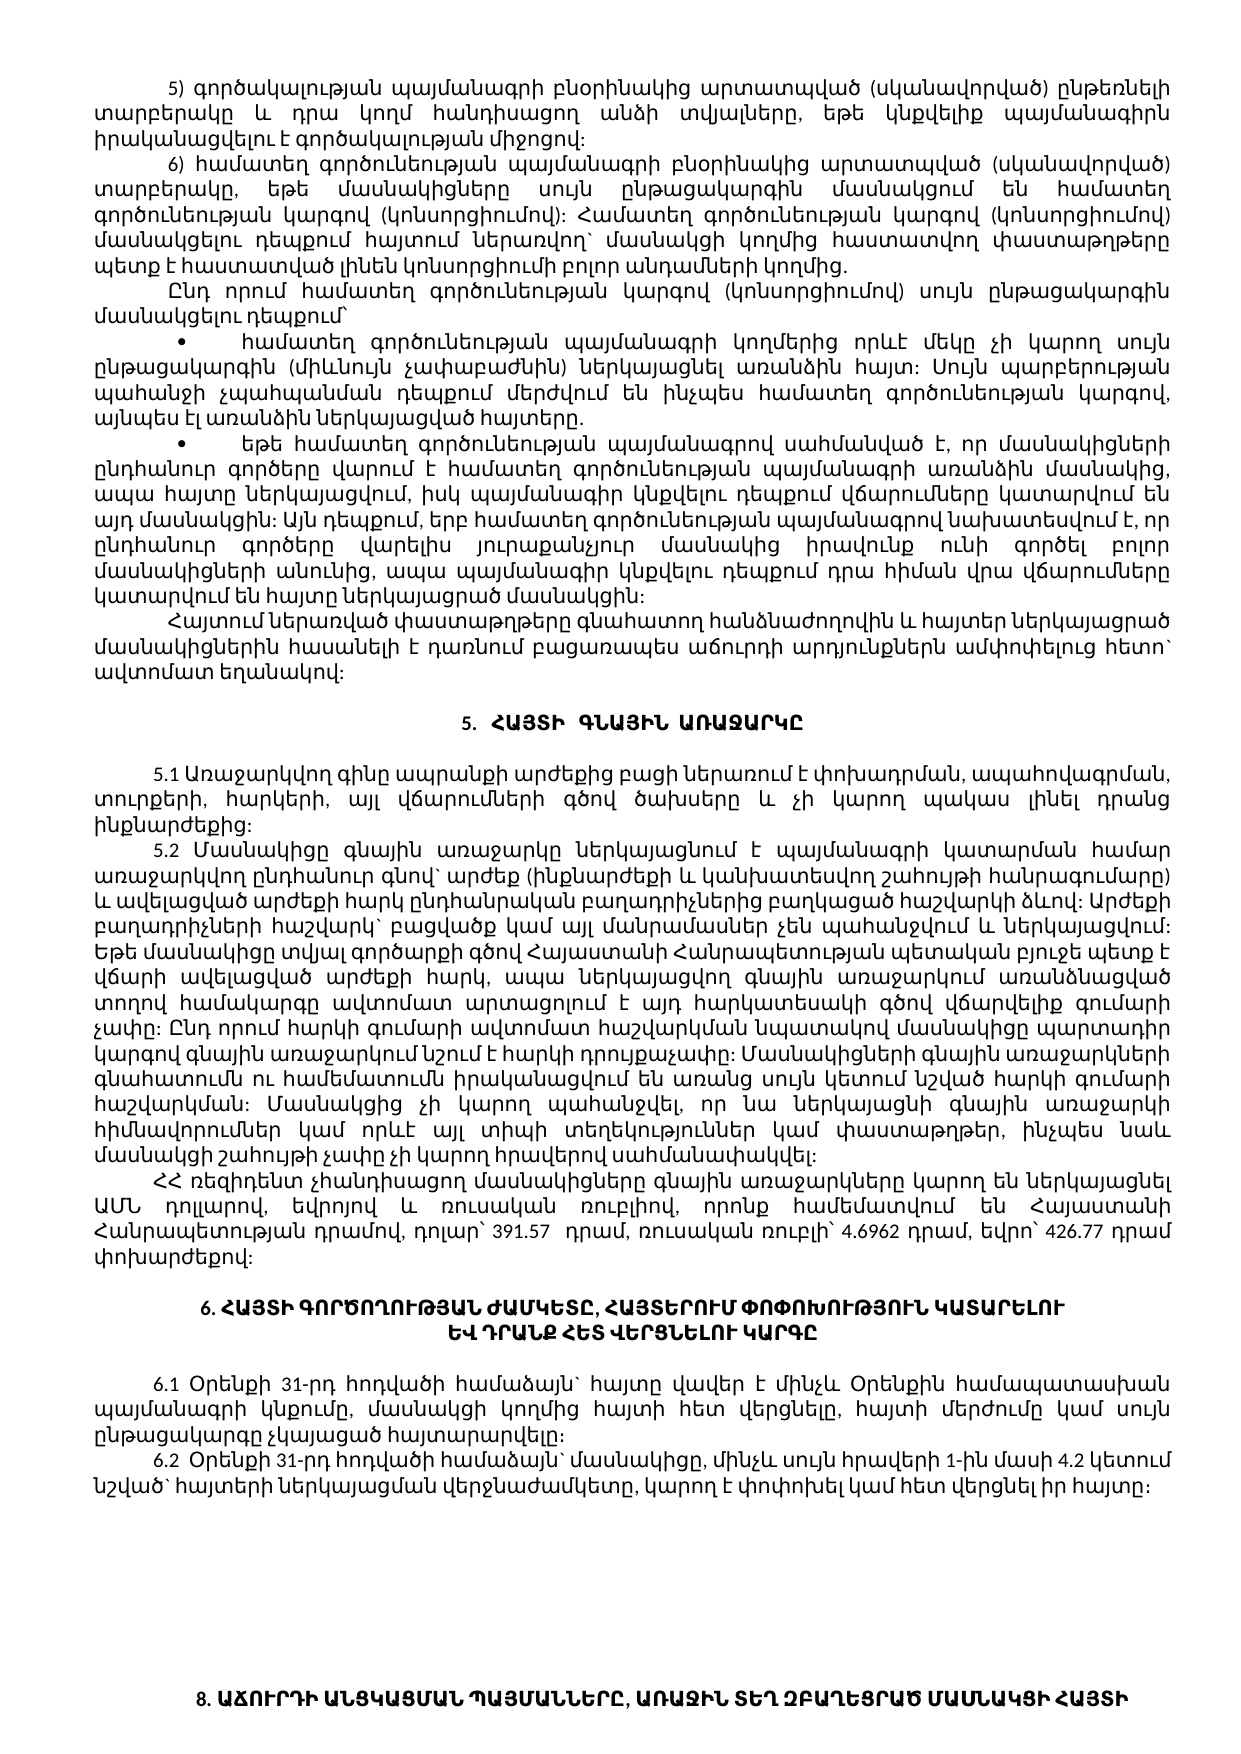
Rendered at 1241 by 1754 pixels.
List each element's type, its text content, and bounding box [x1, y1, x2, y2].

text ԵՎ ԴՐԱՆՔ ՀԵՏ ՎԵՐՑՆԵԼՈՒ ԿԱՐԳԸ [94, 1320, 1171, 1346]
list եթե համատեղ գործունեության պայմանագրով սահմանված է, որ մասնակիցների ընդհանուր գործերը վարում է համատեղ գործունեության պայմանագրի առանձին մասնակից, ապա հայտը ներկայացվում, իսկ պայմանագիր կնքվելու դեպքում վճարումները կատարվում են այդ մասնակցին: Այն դեպքում, երբ համատեղ գործունեության պայմանագրով նախատեսվում է, որ ընդհանուր գործերը վարելիս յուրաքանչյուր մասնակից իրավունք ունի գործել բոլոր մասնակիցների անունից, ապա պայմանագիր կնքվելու դեպքում դրա հիման վրա վճարումները կատարվում են հայտը ներկայացրած մասնակցին: [94, 431, 1171, 609]
text 6.1 Օրենքի 31-րդ հոդվածի համաձայն` հայտը վավեր է մինչև Օրենքին համապատասխան պայմանագրի կնքումը, մասնակցի կողմից հայտի հետ վերցնելը, հայտի մերժումը կամ սույն ընթացակարգը չկայացած հայտարարվելը։ [94, 1371, 1171, 1447]
text Ընդ որում համատեղ գործունեության կարգով (կոնսորցիումով) սույն ընթացակարգին մասնակցելու դեպքում՝ [94, 278, 1171, 329]
text 5.1 Առաջարկվող գինը ապրանքի արժեքից բացի ներառում է փոխադրման, ապահովագրման, տուրքերի, հարկերի, այլ վճարումների գծով ծախսերը և չի կարող պակաս լինել դրանց ինքնարժեքից: [94, 761, 1171, 837]
text 5) գործակալության պայմանագրի բնօրինակից արտատպված (սկանավորված) ընթեռնելի տարբերակը և դրա կողմ հանդիսացող անձի տվյալները, եթե կնքվելիք պայմանագիրն իրականացվելու է գործակալության միջոցով: [94, 75, 1171, 151]
text 6) համատեղ գործունեության պայմանագրի բնօրինակից արտատպված (սկանավորված) տարբերակը, եթե մասնակիցները սույն ընթացակարգին մասնակցում են համատեղ գործունեության կարգով (կոնսորցիումով): Համատեղ գործունեության կարգով (կոնսորցիումով) մասնակցելու դեպքում հայտում ներառվող` մասնակցի կողմից հաստատվող փաստաթղթերը պետք է հաստատված լինեն կոնսորցիումի բոլոր անդամների կողմից. [94, 151, 1171, 278]
text 6. ՀԱՅՏԻ ԳՈՐԾՈՂՈՒԹՅԱՆ ԺԱՄԿԵՏԸ, ՀԱՅՏԵՐՈՒՄ ՓՈՓՈԽՈՒԹՅՈՒՆ ԿԱՏԱՐԵԼՈՒ [94, 1295, 1171, 1320]
text 6.2 Օրենքի 31-րդ հոդվածի համաձայն` մասնակիցը, մինչև սույն հրավերի 1-ին մասի 4.2 կետում նշված` հայտերի ներկայացման վերջնաժամկետը, կարող է փոփոխել կամ հետ վերցնել իր հայտը։ [94, 1447, 1171, 1498]
text 8. ԱՃՈՒՐԴԻ ԱՆՑԿԱՑՄԱՆ ՊԱՅՄԱՆՆԵՐԸ, ԱՌԱՋԻՆ ՏԵՂ ԶԲԱՂԵՑՐԱԾ ՄԱՍՆԱԿՑԻ ՀԱՅՏԻ [94, 1686, 1171, 1712]
text 5. ՀԱՅՏԻ ԳՆԱՅԻՆ ԱՌԱՋԱՐԿԸ [94, 710, 1171, 736]
list համատեղ գործունեության պայմանագրի կողմերից որևէ մեկը չի կարող սույն ընթացակարգին (միևնույն չափաբաժնին) ներկայացնել առանձին հայտ: Սույն պարբերության պահանջի չպահպանման դեպքում մերժվում են ինչպես համատեղ գործունեության կարգով, այնպես էլ առանձին ներկայացված հայտերը. [94, 329, 1171, 431]
text ՀՀ ռեզիդենտ չհանդիսացող մասնակիցները գնային առաջարկները կարող են ներկայացնել ԱՄՆ դոլլարով, եվրոյով և ռուսական ռուբլիով, որոնք համեմատվում են Հայաստանի Հանրապետության դրամով, դոլար՝ 391.57 դրամ, ռուսական ռուբլի՝ 4.6962 դրամ, եվրո՝ 426.77 դրամ փոխարժեքով: [94, 1168, 1171, 1269]
text 5.2 Մասնակիցը գնային առաջարկը ներկայացնում է պայմանագրի կատարման համար առաջարկվող ընդհանուր գնով` արժեք (ինքնարժեքի և կանխատեսվող շահույթի հանրագումարը) և ավելացված արժեքի հարկ ընդհանրական բաղադրիչներից բաղկացած հաշվարկի ձևով: Արժեքի բաղադրիչների հաշվարկ` բացվածք կամ այլ մանրամասներ չեն պահանջվում և ներկայացվում: Եթե մասնակիցը տվյալ գործարքի գծով Հայաստանի Հանրապետության պետական բյուջե պետք է վճարի ավելացված արժեքի հարկ, ապա ներկայացվող գնային առաջարկում առանձնացված տողով համակարգը ավտոմատ արտացոլում է այդ հարկատեսակի գծով վճարվելիք գումարի չափը: Ընդ որում հարկի գումարի ավտոմատ հաշվարկման նպատակով մասնակիցը պարտադիր կարգով գնային առաջարկում նշում է հարկի դրույքաչափը: Մասնակիցների գնային առաջարկների գնահատումն ու համեմատումն իրականացվում են առանց սույն կետում նշված հարկի գումարի հաշվարկման: Մասնակցից չի կարող պահանջվել, որ նա ներկայացնի գնային առաջարկի հիմնավորումներ կամ որևէ այլ տիպի տեղեկություններ կամ փաստաթղթեր, ինչպես նաև մասնակցի շահույթի չափը չի կարող հրավերով սահմանափակվել: [94, 837, 1171, 1168]
text Հայտում ներառված փաստաթղթերը գնահատող հանձնաժողովին և հայտեր ներկայացրած մասնակիցներին հասանելի է դառնում բացառապես աճուրդի արդյունքներն ամփոփելուց հետո` ավտոմատ եղանակով: [94, 609, 1171, 685]
